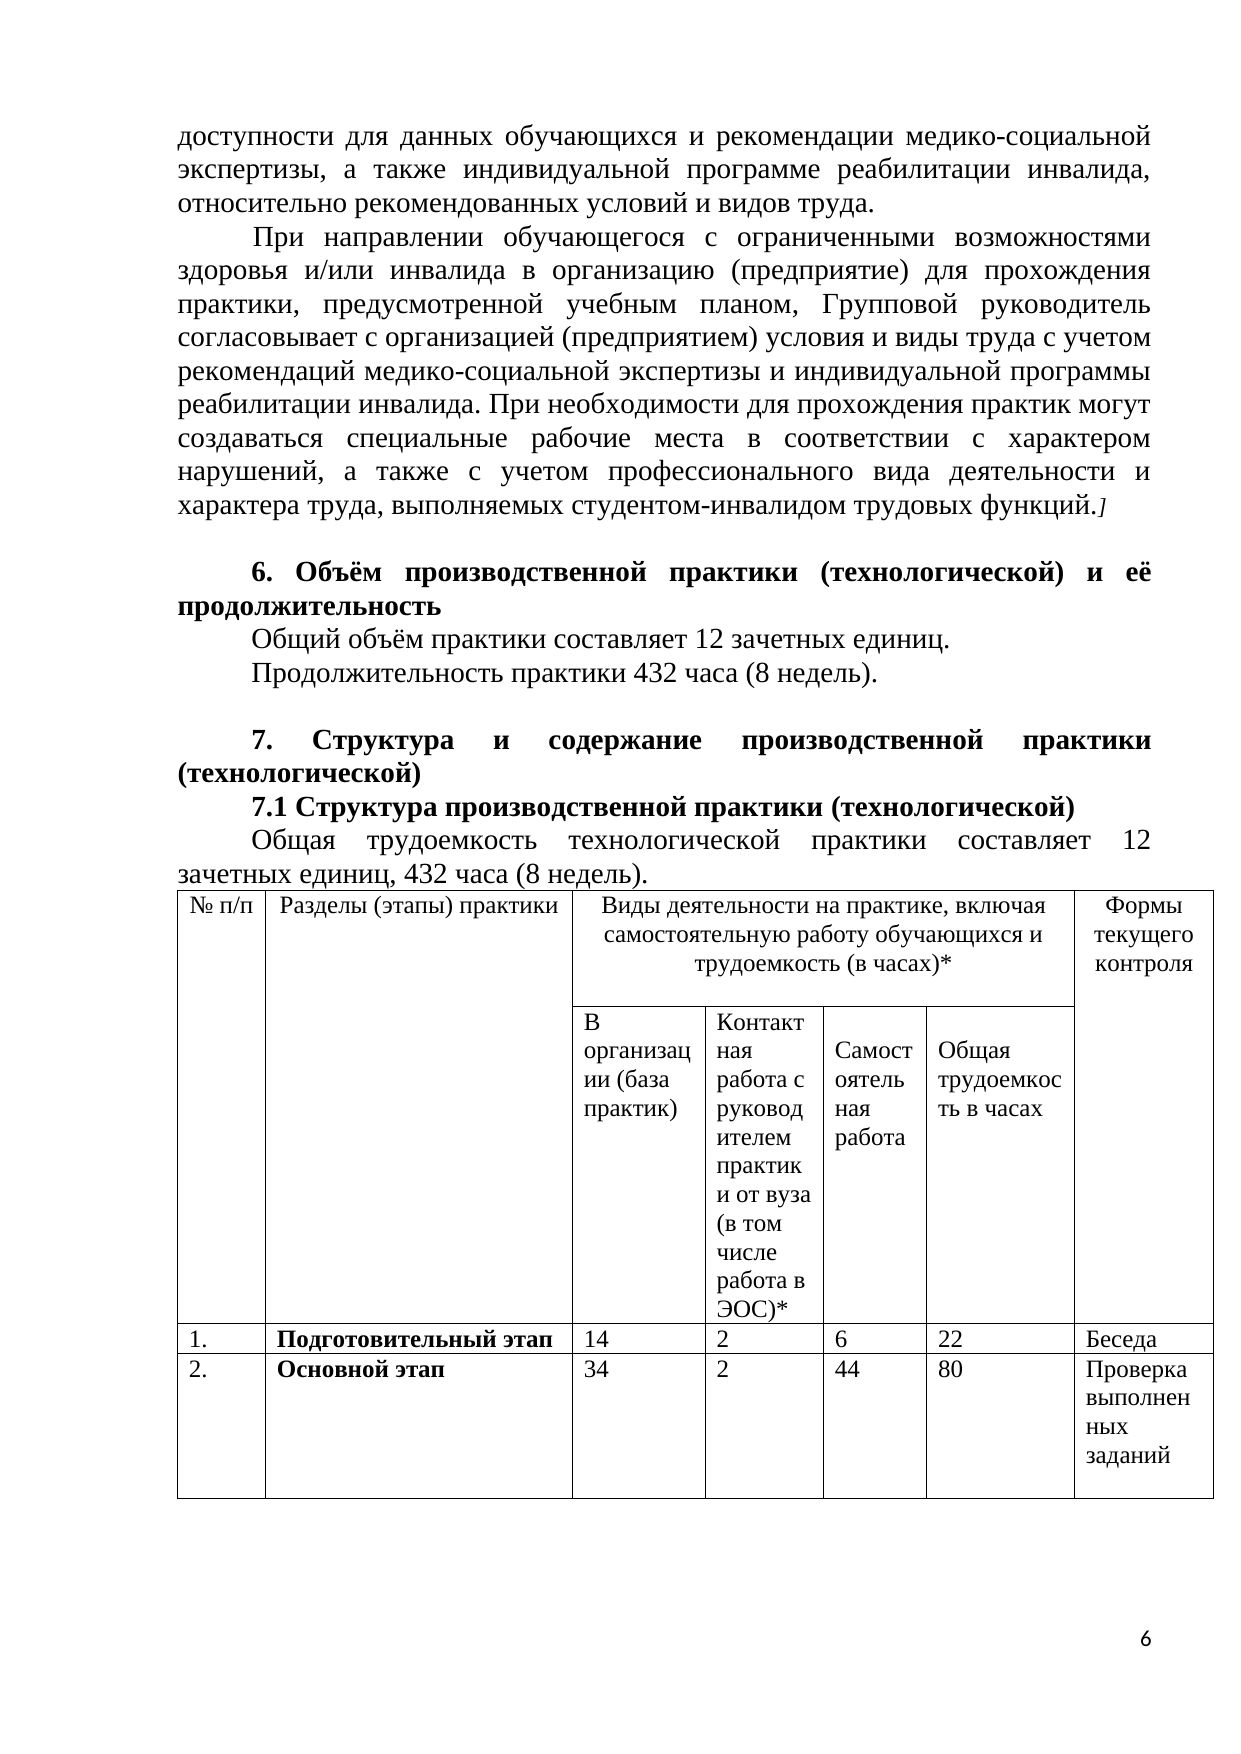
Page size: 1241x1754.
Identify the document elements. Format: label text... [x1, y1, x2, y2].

text 6. Объём производственной практики (технологической) и её продолжительность [177, 554, 1152, 621]
table_cell 14 [573, 1324, 705, 1353]
table_cell Самостоятельная работа [824, 1007, 926, 1323]
table_cell 2. [178, 1354, 265, 1497]
table_header Формы текущего контроля [1075, 891, 1213, 1323]
table_cell Беседа [1075, 1324, 1213, 1353]
table_header № п/п [178, 891, 265, 1323]
table_cell Основной этап [266, 1354, 572, 1497]
text При направлении обучающегося с ограниченными возможностями здоровья и/или инвалида в организацию (предприятие) для прохождения практики, предусмотренной учебным планом, Групповой руководитель согласовывает с организацией (предприятием) условия и виды труда с учетом рекомендаций медико-социальной экспертизы и индивидуальной программы реабилитации инвалида. При необходимости для прохождения практик могут создаваться специальные рабочие места в соответствии с характером нарушений, а также с учетом профессионального вида деятельности и характера труда, выполняемых студентом-инвалидом трудовых функций.] [177, 219, 1152, 521]
text Общий объём практики составляет 12 зачетных единиц. [177, 621, 1152, 655]
table_cell 22 [927, 1324, 1074, 1353]
text Общая трудоемкость технологической практики составляет 12 зачетных единиц, 432 часа (8 недель). [177, 822, 1152, 889]
table_cell 6 [824, 1324, 926, 1353]
text Продолжительность практики 432 часа (8 недель). [177, 655, 1152, 688]
table_cell 1. [178, 1324, 265, 1353]
table_cell Проверка выполненных заданий [1075, 1354, 1213, 1497]
table_cell В организации (база практик) [573, 1007, 705, 1323]
table_cell 80 [927, 1354, 1074, 1497]
text 7. Структура и содержание производственной практики (технологической) [177, 722, 1152, 789]
table_cell 44 [824, 1354, 926, 1497]
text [177, 118, 1152, 219]
table_cell Общая трудоемкость в часах [927, 1007, 1074, 1323]
table_header Разделы (этапы) практики [266, 891, 572, 1323]
table_cell 2 [706, 1354, 823, 1497]
table_cell 2 [706, 1324, 823, 1353]
table_cell Подготовительный этап [266, 1324, 572, 1353]
table_cell Контактная работа с руководителем практики от вуза (в том числе работа в ЭОС)* [706, 1007, 823, 1323]
table_header Виды деятельности на практике, включая самостоятельную работу обучающихся и трудоемкость (в часах)* [573, 891, 1074, 1006]
table_cell 34 [573, 1354, 705, 1497]
text 7.1 Структура производственной практики (технологической) [177, 789, 1152, 822]
